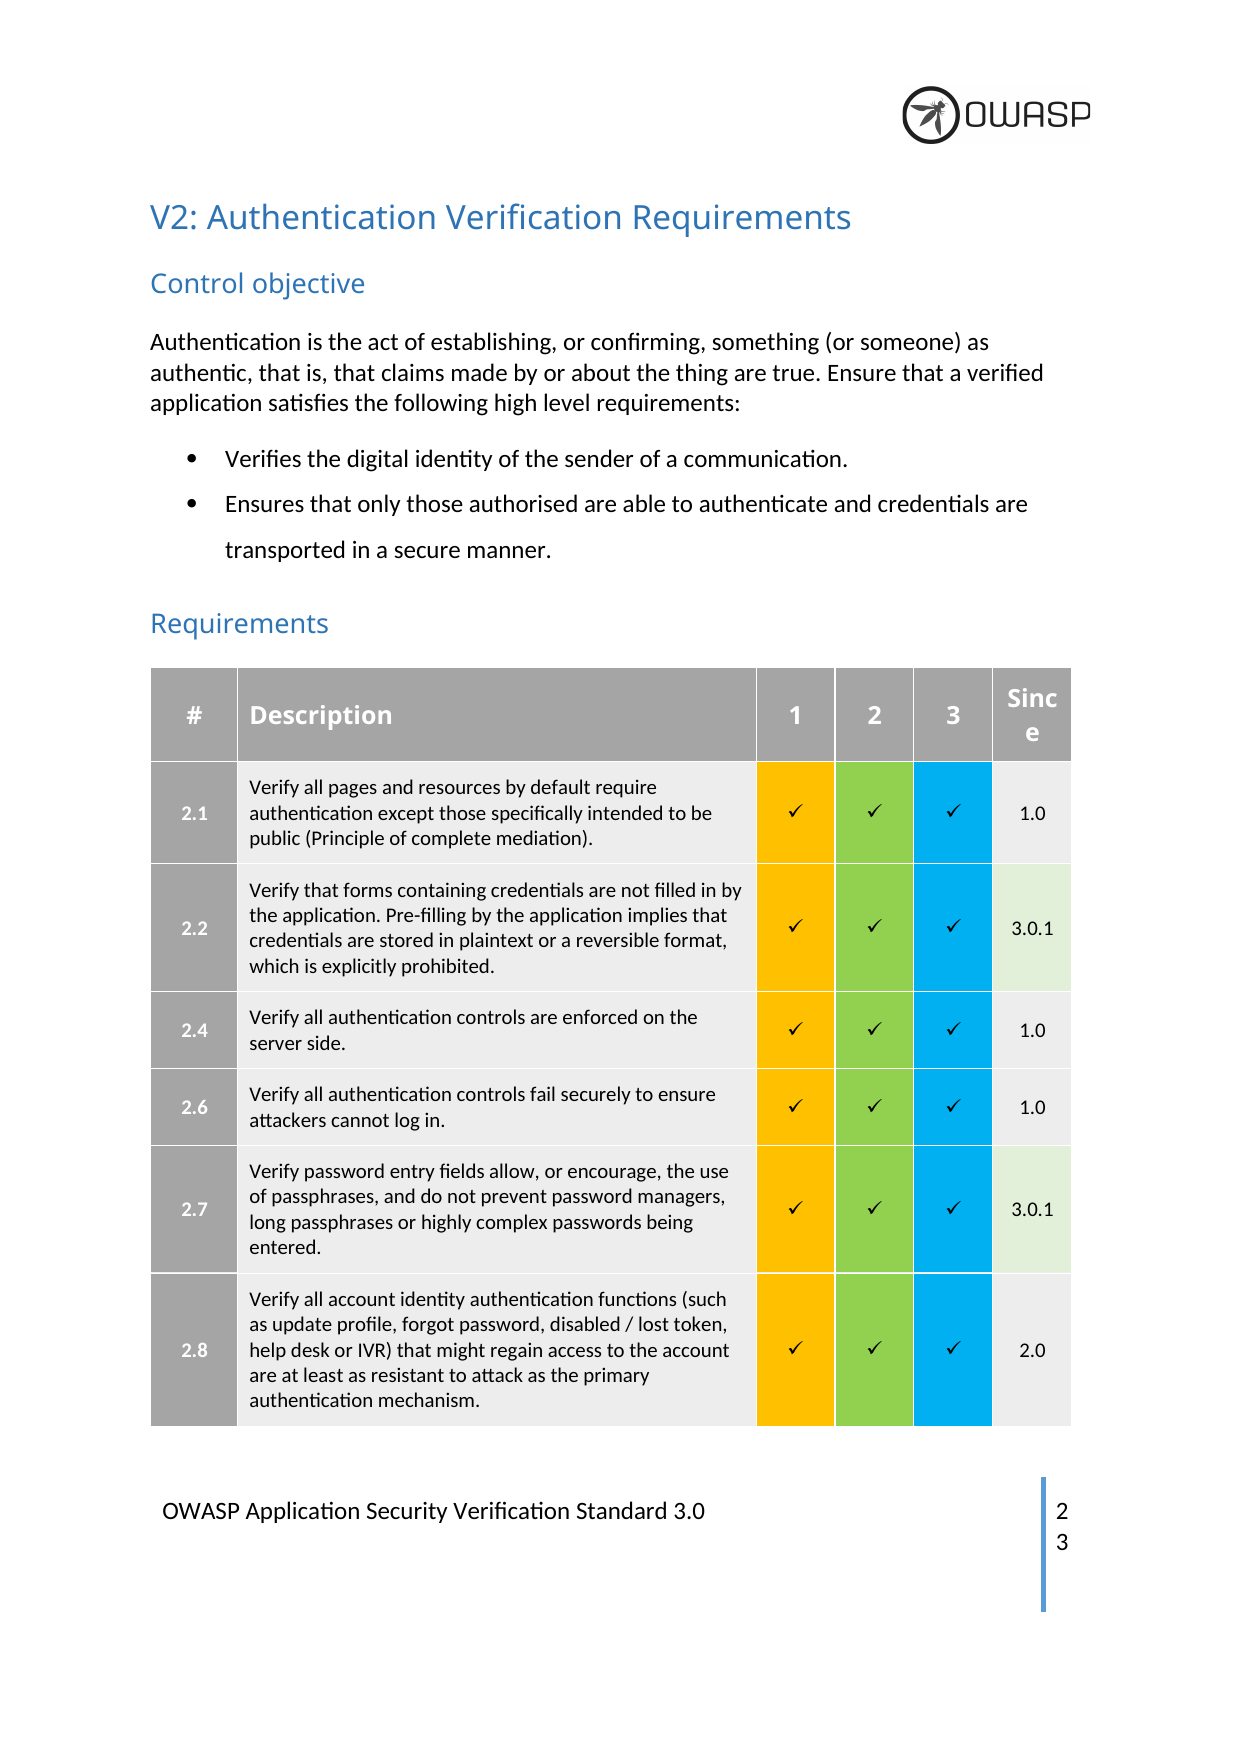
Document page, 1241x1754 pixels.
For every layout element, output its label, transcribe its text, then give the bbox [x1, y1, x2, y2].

table_cell [836, 992, 913, 1068]
table_cell 1.0 [993, 762, 1071, 863]
table_cell [757, 992, 834, 1068]
table_cell [757, 1146, 834, 1272]
table_header Since [993, 668, 1071, 761]
subtitle Requirements [150, 605, 1090, 642]
table_header Description [238, 668, 756, 761]
table_cell [836, 1274, 913, 1426]
table_cell 2.8 [151, 1274, 237, 1426]
table_header 1 [757, 668, 834, 761]
table_cell [914, 864, 992, 991]
table_cell [914, 1146, 992, 1272]
table_cell 2.2 [151, 864, 237, 991]
table_cell Verify all pages and resources by default require authentication except those specifically intended to be public (Principle of complete mediation). [238, 762, 756, 863]
table_cell 1.0 [993, 992, 1071, 1068]
table_cell Verify that forms containing credentials are not filled in by the application. Pre-filling by the application implies that credentials are stored in plaintext or a reversible format, which is explicitly prohibited. [238, 864, 756, 991]
table_cell [836, 1146, 913, 1272]
table_header 2 [836, 668, 913, 761]
table_cell [836, 762, 913, 863]
table_cell 2.4 [151, 992, 237, 1068]
table_cell 3.0.1 [993, 1146, 1071, 1272]
table_cell [757, 1069, 834, 1145]
table_cell 2.1 [151, 762, 237, 863]
table_cell [914, 992, 992, 1068]
list Verifies the digital identity of the sender of a communication. [187, 443, 1090, 473]
table_cell [914, 1274, 992, 1426]
list Ensures that only those authorised are able to authenticate and credentials are transported in a secure manner. [187, 488, 1090, 565]
table_cell [757, 864, 834, 991]
table_cell [836, 1069, 913, 1145]
table_cell Verify password entry fields allow, or encourage, the use of passphrases, and do not prevent password managers, long passphrases or highly complex passwords being entered. [238, 1146, 756, 1272]
table_cell [836, 864, 913, 991]
table_cell Verify all authentication controls are enforced on the server side. [238, 992, 756, 1068]
table_cell Verify all authentication controls fail securely to ensure attackers cannot log in. [238, 1069, 756, 1145]
text Authentication is the act of establishing, or confirming, something (or someone) as authentic, that is, that claims made by or about the thing are true. Ensure that a verified application satisfies the following high level requirements: [150, 326, 1090, 418]
picture [902, 86, 1091, 144]
subtitle V2: Authentication Verification Requirements [150, 194, 1090, 239]
table_header # [151, 668, 237, 761]
table_cell [914, 1069, 992, 1145]
table_cell 1.0 [993, 1069, 1071, 1145]
table_cell 2.0 [993, 1274, 1071, 1426]
table_cell 2.6 [151, 1069, 237, 1145]
table_cell [757, 762, 834, 863]
table_cell [757, 1274, 834, 1426]
table_header 3 [914, 668, 992, 761]
table_cell 2.7 [151, 1146, 237, 1272]
table_cell [914, 762, 992, 863]
table_cell 3.0.1 [993, 864, 1071, 991]
table_cell Verify all account identity authentication functions (such as update profile, forgot password, disabled / lost token, help desk or IVR) that might regain access to the account are at least as resistant to attack as the primary authentication mechanism. [238, 1274, 756, 1426]
subtitle Control objective [150, 264, 1090, 301]
